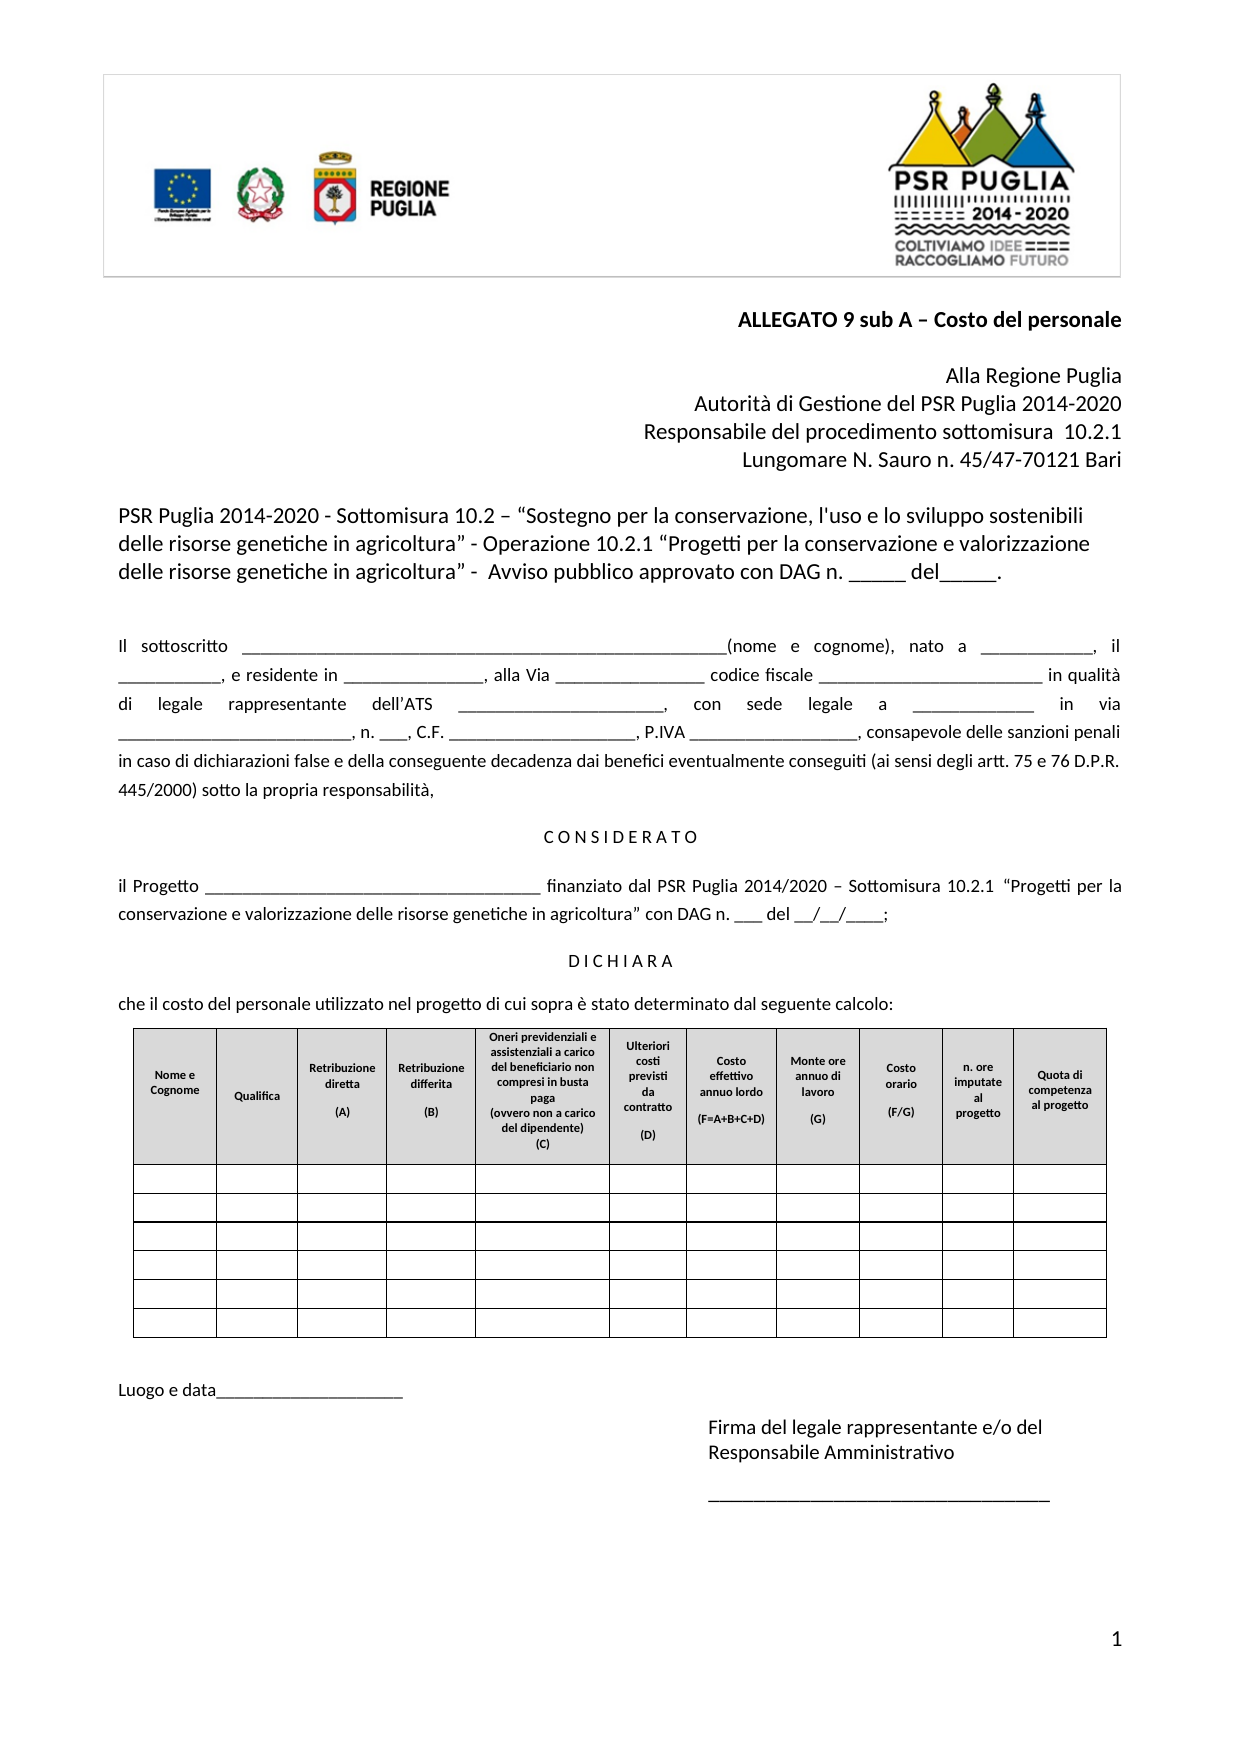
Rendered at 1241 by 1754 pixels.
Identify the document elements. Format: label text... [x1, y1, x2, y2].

table_cell [217, 1251, 297, 1279]
table_cell [476, 1194, 609, 1221]
table_cell [777, 1280, 859, 1308]
table_header Ulteriori costi previsti da contratto (D) [610, 1029, 686, 1164]
text ALLEGATO 9 sub A – Costo del personale [643, 305, 1122, 333]
text Firma del legale rappresentante e/o del Responsabile Amministrativo [708, 1414, 1122, 1465]
text Il sottoscritto ____________________________________________________(nome e cognome), nato a ____________, il ___________, e residente in _______________, alla Via ________________ codice fiscale ________________________ in qualità di legale rappresentante dell’ATS ______________________, con sede legale a _____________ in via _________________________, n. ___, C.F. ____________________, P.IVA __________________, consapevole delle sanzioni penali in caso di dichiarazioni false e della conseguente decadenza dai benefici eventualmente conseguiti (ai sensi degli artt. 75 e 76 D.P.R. 445/2000) sotto la propria responsabilità, [118, 628, 1122, 801]
table_cell [387, 1223, 475, 1250]
table_cell [1014, 1165, 1106, 1193]
table_cell [298, 1280, 386, 1308]
table_cell [476, 1165, 609, 1193]
table_cell [943, 1223, 1013, 1250]
table_cell [298, 1223, 386, 1250]
table_cell [610, 1309, 686, 1337]
table_cell [134, 1251, 216, 1279]
table_cell [298, 1194, 386, 1221]
table_cell [134, 1194, 216, 1221]
table_cell [134, 1280, 216, 1308]
table_cell [943, 1165, 1013, 1193]
table_cell [1014, 1251, 1106, 1279]
text Alla Regione Puglia [643, 361, 1122, 389]
table_cell [943, 1309, 1013, 1337]
table_cell [217, 1309, 297, 1337]
table_cell [610, 1223, 686, 1250]
table_cell [134, 1223, 216, 1250]
table_cell [610, 1165, 686, 1193]
table_header Oneri previdenziali e assistenziali a carico del beneficiario non compresi in busta paga (ovvero non a carico del dipendente) (C) [476, 1029, 609, 1164]
table_cell [610, 1194, 686, 1221]
text il Progetto ____________________________________ finanziato dal PSR Puglia 2014/2020 – Sottomisura 10.2.1 “Progetti per la conservazione e valorizzazione delle risorse genetiche in agricoltura” con DAG n. ___ del __/__/____; [118, 868, 1122, 925]
table_cell [476, 1280, 609, 1308]
table_cell [134, 1309, 216, 1337]
table_cell [943, 1194, 1013, 1221]
table_cell [387, 1251, 475, 1279]
table_cell [1014, 1194, 1106, 1221]
table_cell [687, 1251, 776, 1279]
table_cell [387, 1280, 475, 1308]
table_cell [777, 1223, 859, 1250]
table_cell [387, 1309, 475, 1337]
table_cell [687, 1280, 776, 1308]
table_cell [217, 1165, 297, 1193]
table_header Monte ore annuo di lavoro (G) [777, 1029, 859, 1164]
table_cell [1014, 1309, 1106, 1337]
table_cell [610, 1280, 686, 1308]
table_cell [860, 1165, 942, 1193]
table_header Retribuzione diretta (A) [298, 1029, 386, 1164]
table_cell [387, 1194, 475, 1221]
table_header Qualifica [217, 1029, 297, 1164]
table_cell [687, 1165, 776, 1193]
table_cell [687, 1194, 776, 1221]
table_cell [476, 1309, 609, 1337]
table_cell [860, 1251, 942, 1279]
table_cell [476, 1251, 609, 1279]
table_cell [134, 1165, 216, 1193]
table_header n. ore imputate al progetto [943, 1029, 1013, 1164]
table_cell [777, 1309, 859, 1337]
table_cell [860, 1223, 942, 1250]
table_cell [943, 1251, 1013, 1279]
table_cell [298, 1165, 386, 1193]
table_header Costo effettivo annuo lordo (F=A+B+C+D) [687, 1029, 776, 1164]
table_cell [1014, 1223, 1106, 1250]
text ______________________________ [708, 1477, 1122, 1505]
text Luogo e data____________________ [118, 1378, 1122, 1401]
table_cell [298, 1251, 386, 1279]
text D I C H I A R A [118, 945, 1122, 972]
table_cell [387, 1165, 475, 1193]
table_header Nome e Cognome [134, 1029, 216, 1164]
table_cell [687, 1223, 776, 1250]
table_cell [610, 1251, 686, 1279]
table_cell [860, 1309, 942, 1337]
table_cell [777, 1165, 859, 1193]
table_header Retribuzione differita (B) [387, 1029, 475, 1164]
table_cell [298, 1309, 386, 1337]
text C O N S I D E R A T O [118, 821, 1122, 848]
table_cell [476, 1223, 609, 1250]
picture [104, 75, 1120, 277]
text PSR Puglia 2014-2020 - Sottomisura 10.2 – “Sostegno per la conservazione, l'uso e lo sviluppo sostenibili delle risorse genetiche in agricoltura” - Operazione 10.2.1 “Progetti per la conservazione e valorizzazione delle risorse genetiche in agricoltura” - Avviso pubblico approvato con DAG n. _____ del_____. [118, 501, 1122, 586]
text che il costo del personale utilizzato nel progetto di cui sopra è stato determinato dal seguente calcolo: [118, 992, 1122, 1015]
table_header Costo orario (F/G) [860, 1029, 942, 1164]
table_cell [1014, 1280, 1106, 1308]
table_cell [217, 1280, 297, 1308]
table_cell [860, 1194, 942, 1221]
table_cell [687, 1309, 776, 1337]
table_cell [860, 1280, 942, 1308]
table_cell [217, 1223, 297, 1250]
table_cell [777, 1194, 859, 1221]
text Responsabile del procedimento sottomisura 10.2.1 [118, 417, 1122, 445]
table_header Quota di competenza al progetto [1014, 1029, 1106, 1164]
table_cell [943, 1280, 1013, 1308]
text Lungomare N. Sauro n. 45/47-70121 Bari [118, 445, 1122, 473]
text Autorità di Gestione del PSR Puglia 2014-2020 [118, 389, 1122, 417]
table_cell [217, 1194, 297, 1221]
table_cell [777, 1251, 859, 1279]
